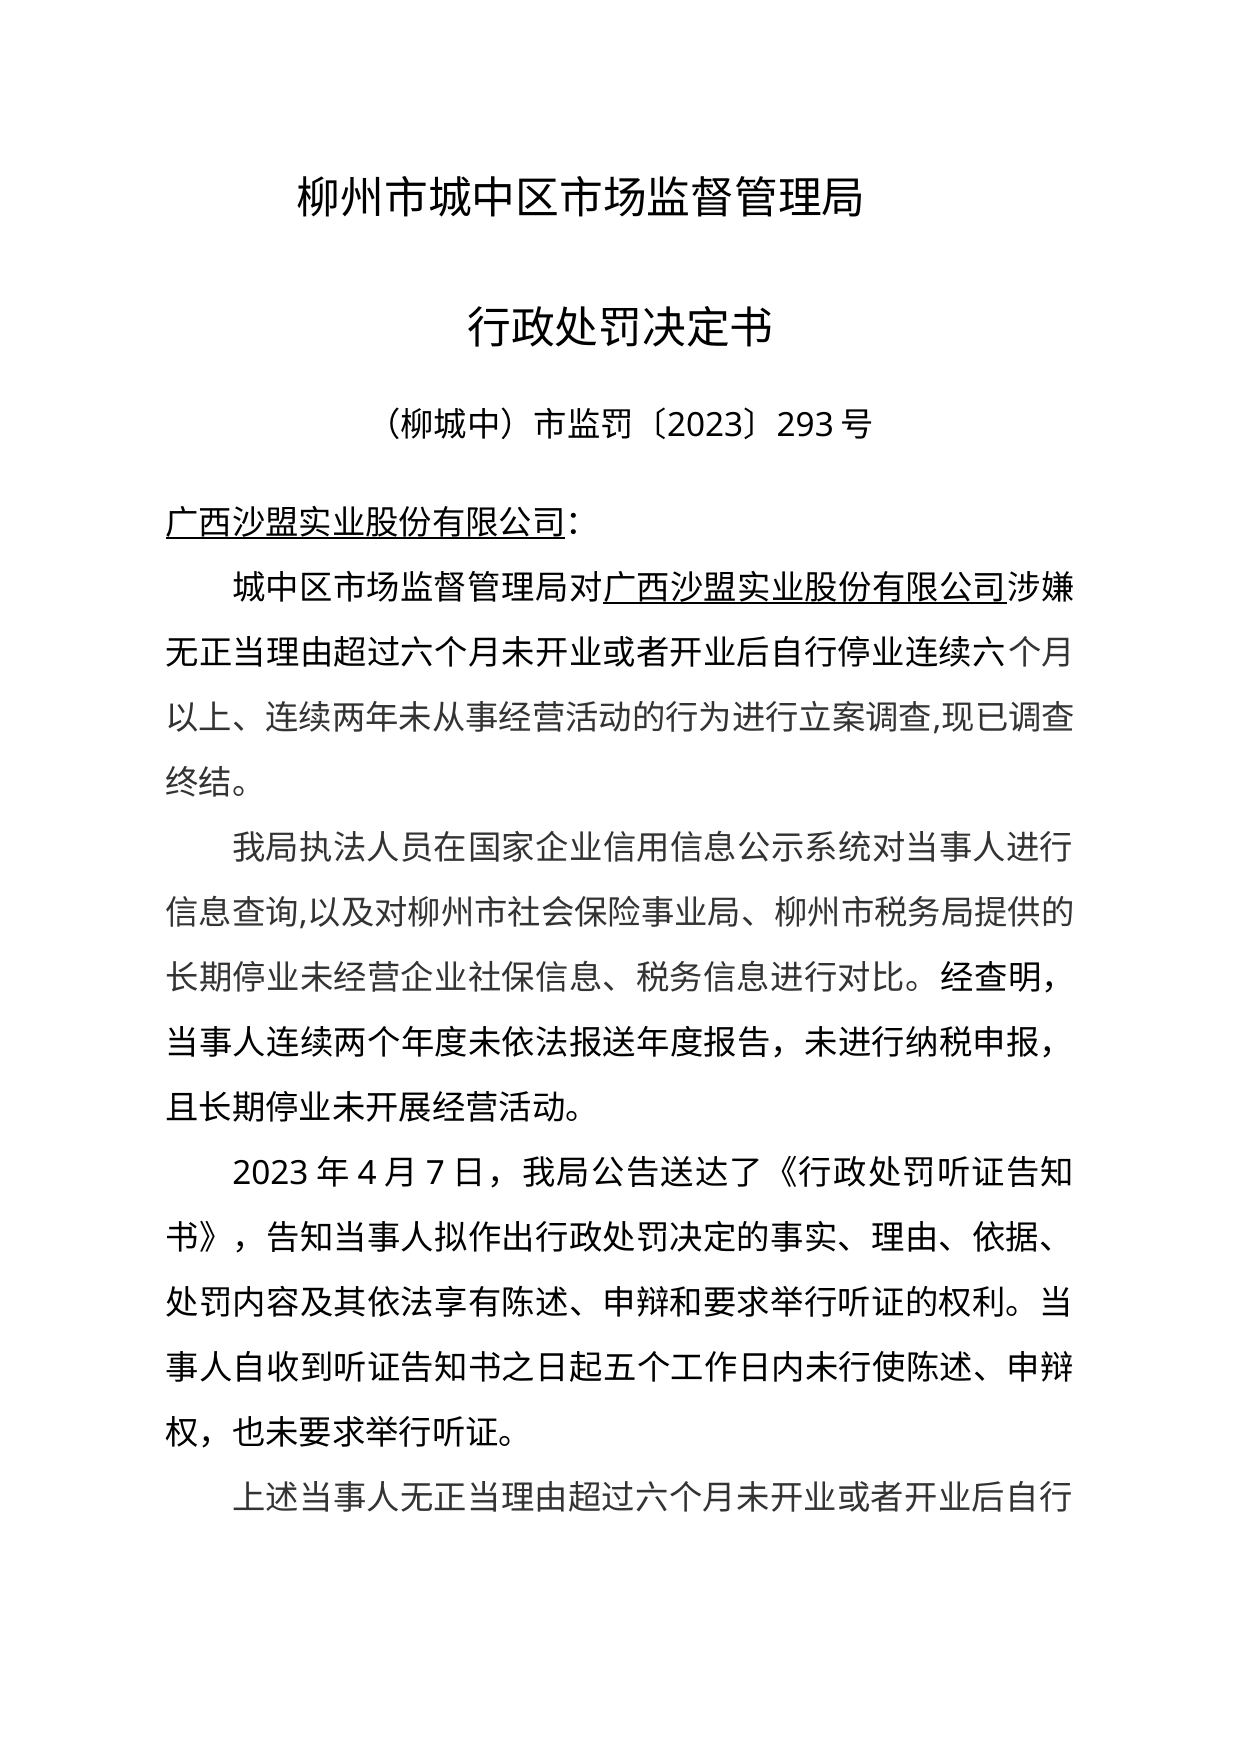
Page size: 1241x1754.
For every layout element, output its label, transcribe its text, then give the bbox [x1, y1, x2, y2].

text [165, 1462, 1075, 1527]
text 行政处罚决定书 [165, 292, 1075, 357]
text 我局执法人员在国家企业信用信息公示系统对当事人进行信息查询,以及对柳州市社会保险事业局、柳州市税务局提供的长期停业未经营企业社保信息、税务信息进行对比。经查明，当事人连续两个年度未依法报送年度报告，未进行纳税申报，且长期停业未开展经营活动。 [165, 934, 1075, 1137]
text 广西沙盟实业股份有限公司： [165, 487, 1075, 552]
text 2023年4月7日，我局公告送达了《行政处罚听证告知书》，告知当事人拟作出行政处罚决定的事实、理由、依据、处罚内容及其依法享有陈述、申辩和要求举行听证的权利。当事人自收到听证告知书之日起五个工作日内未行使陈述、申辩权，也未要求举行听证。 [165, 1137, 1075, 1462]
text 城中区市场监督管理局对广西沙盟实业股份有限公司涉嫌无正当理由超过六个月未开业或者开业后自行停业连续六个月以上、连续两年未从事经营活动的行为进行立案调查,现已调查终结。 [165, 552, 1075, 626]
text 我局执法人员在国家企业信用信息公示系统对当事人进行信息查询,以及对柳州市社会保险事业局、柳州市税务局提供的长期停业未经营企业社保信息、税务信息进行对比。经查明，当事人连续两个年度未依法报送年度报告，未进行纳税申报，且长期停业未开展经营活动。 [165, 812, 1075, 889]
text 城中区市场监督管理局对广西沙盟实业股份有限公司涉嫌无正当理由超过六个月未开业或者开业后自行停业连续六个月以上、连续两年未从事经营活动的行为进行立案调查,现已调查终结。 [165, 674, 1075, 812]
text （柳城中）市监罚〔2023〕293号 [165, 389, 1075, 454]
text 柳州市城中区市场监督管理局 [165, 162, 1075, 227]
